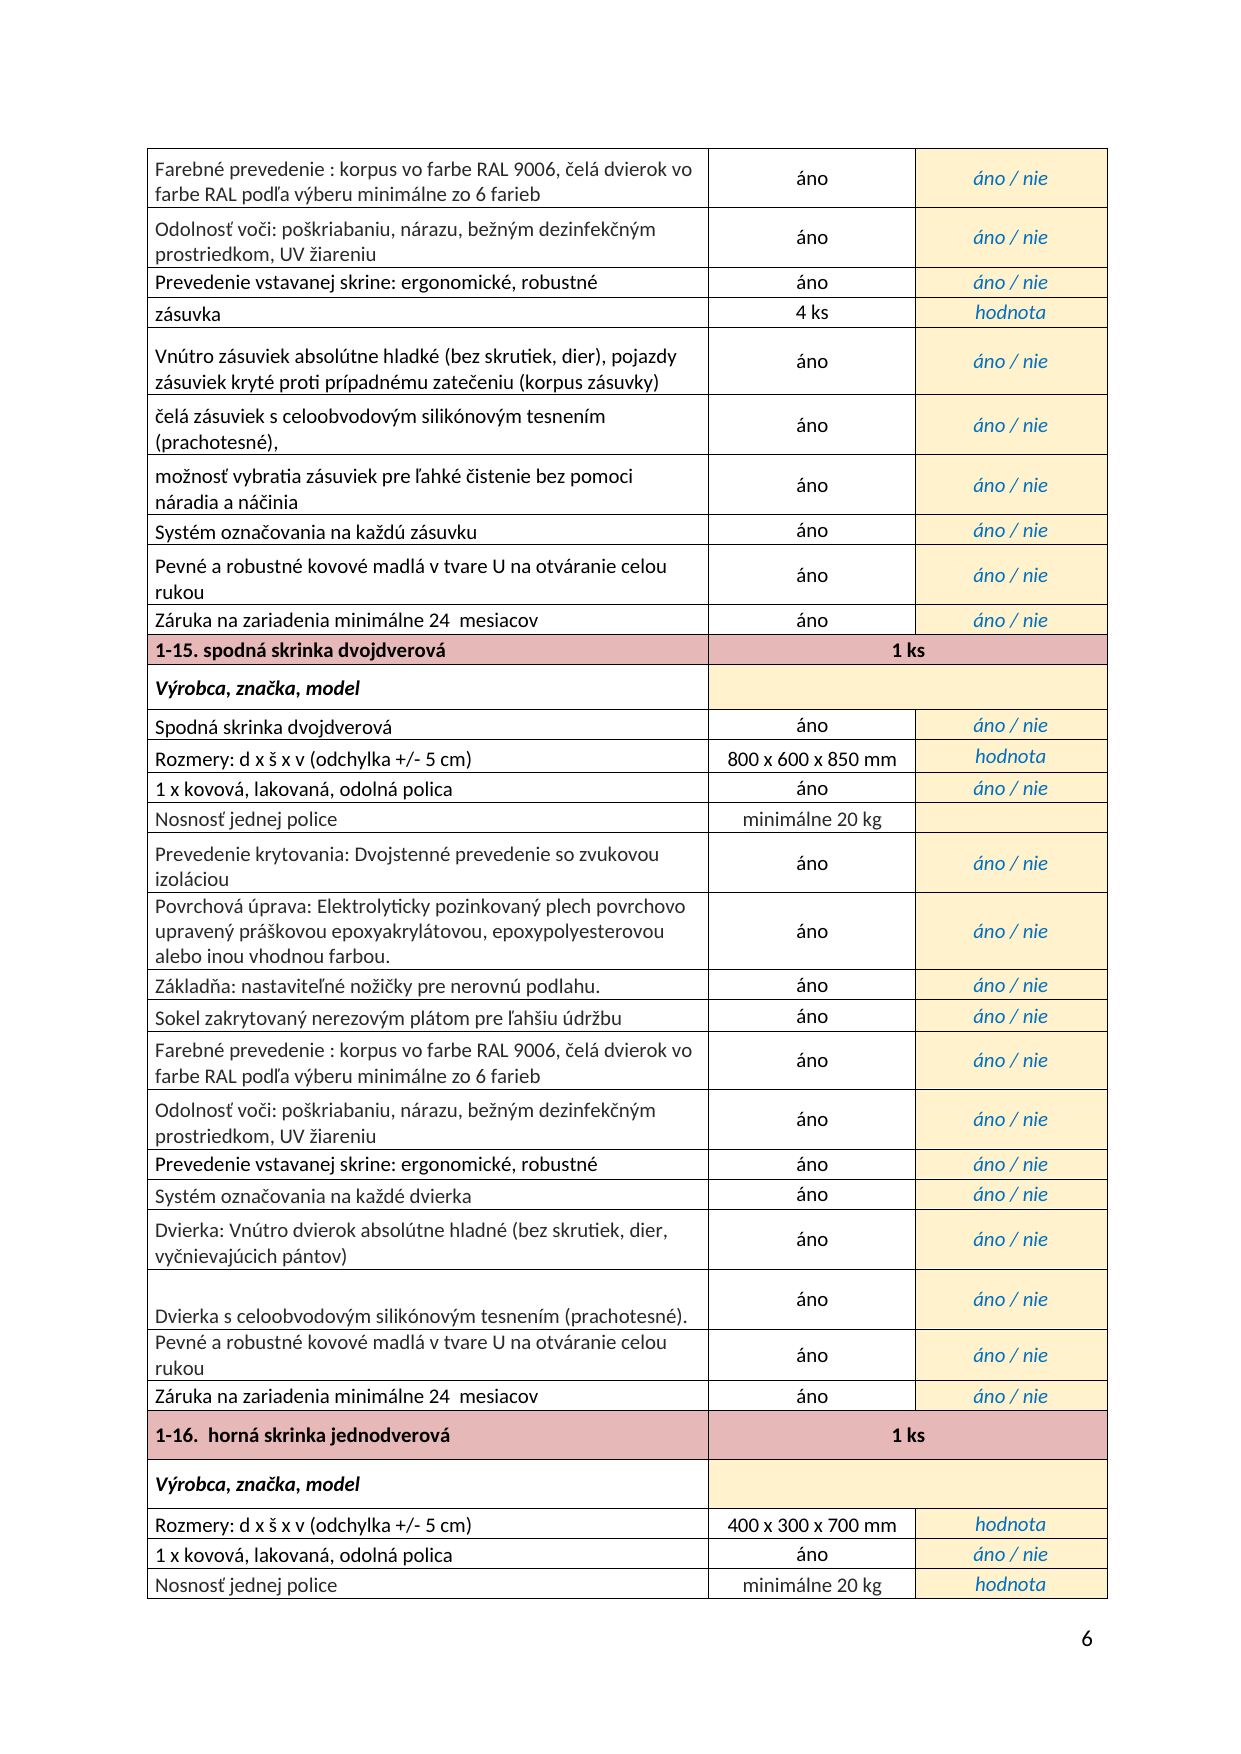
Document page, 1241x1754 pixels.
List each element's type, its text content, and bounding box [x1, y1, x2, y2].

table_cell Výrobca, značka, model [148, 1460, 708, 1508]
table_cell áno [709, 208, 915, 267]
table_cell áno [709, 1210, 915, 1268]
table_cell áno / nie [916, 208, 1107, 267]
table_cell áno [709, 1270, 915, 1328]
table_cell 1-16. horná skrinka jednodverová [148, 1411, 708, 1459]
table_cell Rozmery: d x š x v (odchylka +/- 5 cm) [148, 1509, 708, 1538]
table_cell áno [709, 970, 915, 999]
table_cell áno [709, 1330, 915, 1380]
table_cell áno [709, 515, 915, 544]
table_cell 1 ks [709, 1411, 1107, 1459]
table_cell áno [709, 833, 915, 892]
table_cell áno / nie [916, 1180, 1107, 1208]
table_cell áno / nie [916, 1150, 1107, 1178]
table_cell Systém označovania na každú zásuvku [148, 515, 708, 544]
table_cell áno / nie [916, 1539, 1107, 1568]
table_cell minimálne 20 kg [709, 803, 915, 832]
table_cell áno / nie [916, 149, 1107, 207]
table_cell 1 x kovová, lakovaná, odolná polica [148, 1539, 708, 1568]
table_cell áno / nie [916, 1270, 1107, 1328]
table_cell áno [709, 710, 915, 739]
table_cell áno [709, 149, 915, 207]
table_cell áno / nie [916, 970, 1107, 999]
table_cell Dvierka s celoobvodovým silikónovým tesnením (prachotesné). [148, 1270, 708, 1328]
table_cell Systém označovania na každé dvierka [148, 1180, 708, 1208]
table_cell [709, 1460, 1107, 1508]
table_cell Pevné a robustné kovové madlá v tvare U na otváranie celou rukou [148, 545, 708, 604]
table_cell Odolnosť voči: poškriabaniu, nárazu, bežným dezinfekčným prostriedkom, UV žiareniu [148, 208, 708, 267]
table_cell 1 x kovová, lakovaná, odolná polica [148, 773, 708, 802]
table_cell áno [709, 268, 915, 297]
table_cell áno / nie [916, 545, 1107, 604]
table_cell áno / nie [916, 328, 1107, 394]
table_cell hodnota [916, 298, 1107, 327]
table_cell Nosnosť jednej police [148, 803, 708, 832]
table_cell áno [709, 1000, 915, 1031]
table_cell [709, 665, 1107, 709]
table_cell 1-15. spodná skrinka dvojdverová [148, 635, 708, 664]
table_cell áno / nie [916, 395, 1107, 454]
table_cell áno [709, 1150, 915, 1178]
table_cell hodnota [916, 740, 1107, 772]
table_cell áno [709, 1090, 915, 1148]
table_cell Sokel zakrytovaný nerezovým plátom pre ľahšiu údržbu [148, 1000, 708, 1031]
table_cell 4 ks [709, 298, 915, 327]
table_cell Záruka na zariadenia minimálne 24 mesiacov [148, 605, 708, 634]
table_cell 800 x 600 x 850 mm [709, 740, 915, 772]
table_cell áno [709, 773, 915, 802]
table_cell áno / nie [916, 605, 1107, 634]
table_cell áno [709, 605, 915, 634]
table_cell možnosť vybratia zásuviek pre ľahké čistenie bez pomoci náradia a náčinia [148, 455, 708, 514]
table_cell Vnútro zásuviek absolútne hladké (bez skrutiek, dier), pojazdy zásuviek kryté proti prípadnému zatečeniu (korpus zásuvky) [148, 328, 708, 394]
table_cell áno / nie [916, 268, 1107, 297]
table_cell áno [709, 455, 915, 514]
table_cell 1 ks [709, 635, 1107, 664]
table_cell áno / nie [916, 1090, 1107, 1148]
table_cell Spodná skrinka dvojdverová [148, 710, 708, 739]
table_cell áno / nie [916, 1000, 1107, 1031]
table_cell áno / nie [916, 1032, 1107, 1088]
table_cell áno / nie [916, 515, 1107, 544]
table_cell áno [709, 1180, 915, 1208]
table_cell áno / nie [916, 833, 1107, 892]
table_cell 400 x 300 x 700 mm [709, 1509, 915, 1538]
table_cell áno [709, 1381, 915, 1410]
table_cell hodnota [916, 1569, 1107, 1598]
table_cell áno [709, 1539, 915, 1568]
table_cell [916, 803, 1107, 832]
table_cell áno [709, 328, 915, 394]
table_cell Nosnosť jednej police [148, 1569, 708, 1598]
table_cell čelá zásuviek s celoobvodovým silikónovým tesnením (prachotesné), [148, 395, 708, 454]
table_cell Pevné a robustné kovové madlá v tvare U na otváranie celou rukou [148, 1330, 708, 1380]
table_cell Farebné prevedenie : korpus vo farbe RAL 9006, čelá dvierok vo farbe RAL podľa výberu minimálne zo 6 farieb [148, 1032, 708, 1088]
table_cell áno [709, 893, 915, 969]
table_cell áno / nie [916, 1330, 1107, 1380]
table_cell Záruka na zariadenia minimálne 24 mesiacov [148, 1381, 708, 1410]
table_cell Dvierka: Vnútro dvierok absolútne hladné (bez skrutiek, dier, vyčnievajúcich pántov) [148, 1210, 708, 1268]
table_cell hodnota [916, 1509, 1107, 1538]
table_cell áno [709, 1032, 915, 1088]
table_cell áno / nie [916, 1381, 1107, 1410]
table_cell Výrobca, značka, model [148, 665, 708, 709]
table_cell Rozmery: d x š x v (odchylka +/- 5 cm) [148, 740, 708, 772]
table_cell Farebné prevedenie : korpus vo farbe RAL 9006, čelá dvierok vo farbe RAL podľa výberu minimálne zo 6 farieb [148, 149, 708, 207]
table_cell áno / nie [916, 455, 1107, 514]
table_cell áno / nie [916, 773, 1107, 802]
table_cell minimálne 20 kg [709, 1569, 915, 1598]
table_cell áno [709, 545, 915, 604]
table_cell áno / nie [916, 893, 1107, 969]
table_cell zásuvka [148, 298, 708, 327]
table_cell áno / nie [916, 710, 1107, 739]
table_cell Odolnosť voči: poškriabaniu, nárazu, bežným dezinfekčným prostriedkom, UV žiareniu [148, 1090, 708, 1148]
table_cell Základňa: nastaviteľné nožičky pre nerovnú podlahu. [148, 970, 708, 999]
table_cell Povrchová úprava: Elektrolyticky pozinkovaný plech povrchovo upravený práškovou epoxyakrylátovou, epoxypolyesterovou alebo inou vhodnou farbou. [148, 893, 708, 969]
table_cell áno / nie [916, 1210, 1107, 1268]
table_cell áno [709, 395, 915, 454]
table_cell Prevedenie krytovania: Dvojstenné prevedenie so zvukovou izoláciou [148, 833, 708, 892]
table_cell Prevedenie vstavanej skrine: ergonomické, robustné [148, 1150, 708, 1178]
table_cell Prevedenie vstavanej skrine: ergonomické, robustné [148, 268, 708, 297]
